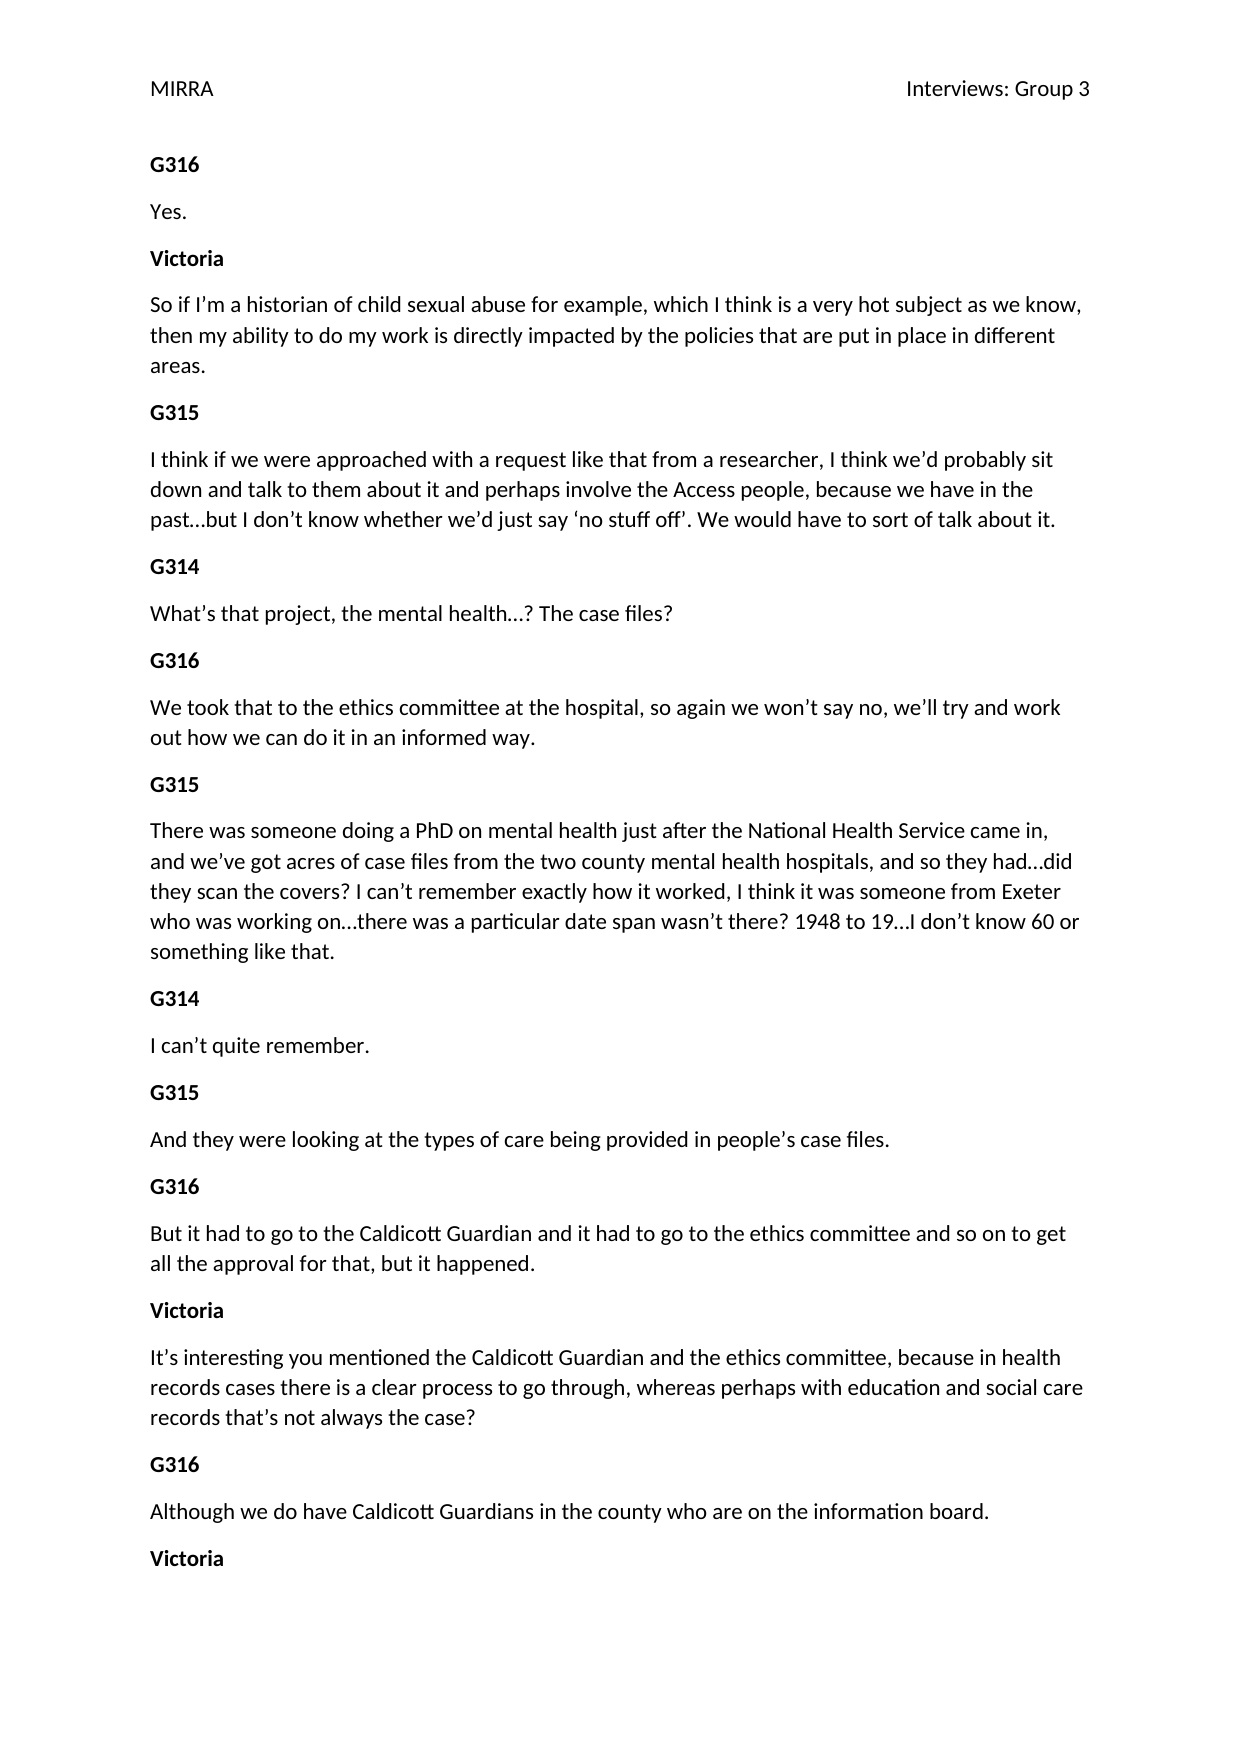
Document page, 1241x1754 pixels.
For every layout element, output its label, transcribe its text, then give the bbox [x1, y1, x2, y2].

text Victoria [150, 1296, 1090, 1324]
text I think if we were approached with a request like that from a researcher, I think we’d probably sit down and talk to them about it and perhaps involve the Access people, because we have in the past…but I don’t know whether we’d just say ‘no stuff off’. We would have to sort of talk about it. [150, 445, 1090, 533]
text G315 [150, 770, 1090, 798]
text What’s that project, the mental health…? The case files? [150, 599, 1090, 627]
text Although we do have Caldicott Guardians in the county who are on the information board. [150, 1497, 1090, 1525]
text Victoria [150, 1544, 1090, 1572]
text G316 [150, 646, 1090, 674]
text G314 [150, 552, 1090, 580]
text Yes. [150, 197, 1090, 225]
text G315 [150, 1078, 1090, 1106]
text But it had to go to the Caldicott Guardian and it had to go to the ethics committee and so on to get all the approval for that, but it happened. [150, 1219, 1090, 1277]
text There was someone doing a PhD on mental health just after the National Health Service came in, and we’ve got acres of case files from the two county mental health hospitals, and so they had…did they scan the covers? I can’t remember exactly how it worked, I think it was someone from Exeter who was working on…there was a particular date span wasn’t there? 1948 to 19…I don’t know 60 or something like that. [150, 817, 1090, 966]
text We took that to the ethics committee at the hospital, so again we won’t say no, we’ll try and work out how we can do it in an informed way. [150, 693, 1090, 751]
text I can’t quite remember. [150, 1031, 1090, 1059]
text Victoria [150, 244, 1090, 272]
text G314 [150, 984, 1090, 1012]
text So if I’m a historian of child sexual abuse for example, which I think is a very hot subject as we know, then my ability to do my work is directly impacted by the policies that are put in place in different areas. [150, 291, 1090, 379]
text G315 [150, 398, 1090, 426]
text G316 [150, 1450, 1090, 1478]
text G316 [150, 150, 1090, 178]
text It’s interesting you mentioned the Caldicott Guardian and the ethics committee, because in health records cases there is a clear process to go through, whereas perhaps with education and social care records that’s not always the case? [150, 1343, 1090, 1431]
text G316 [150, 1172, 1090, 1200]
text And they were looking at the types of care being provided in people’s case files. [150, 1125, 1090, 1153]
